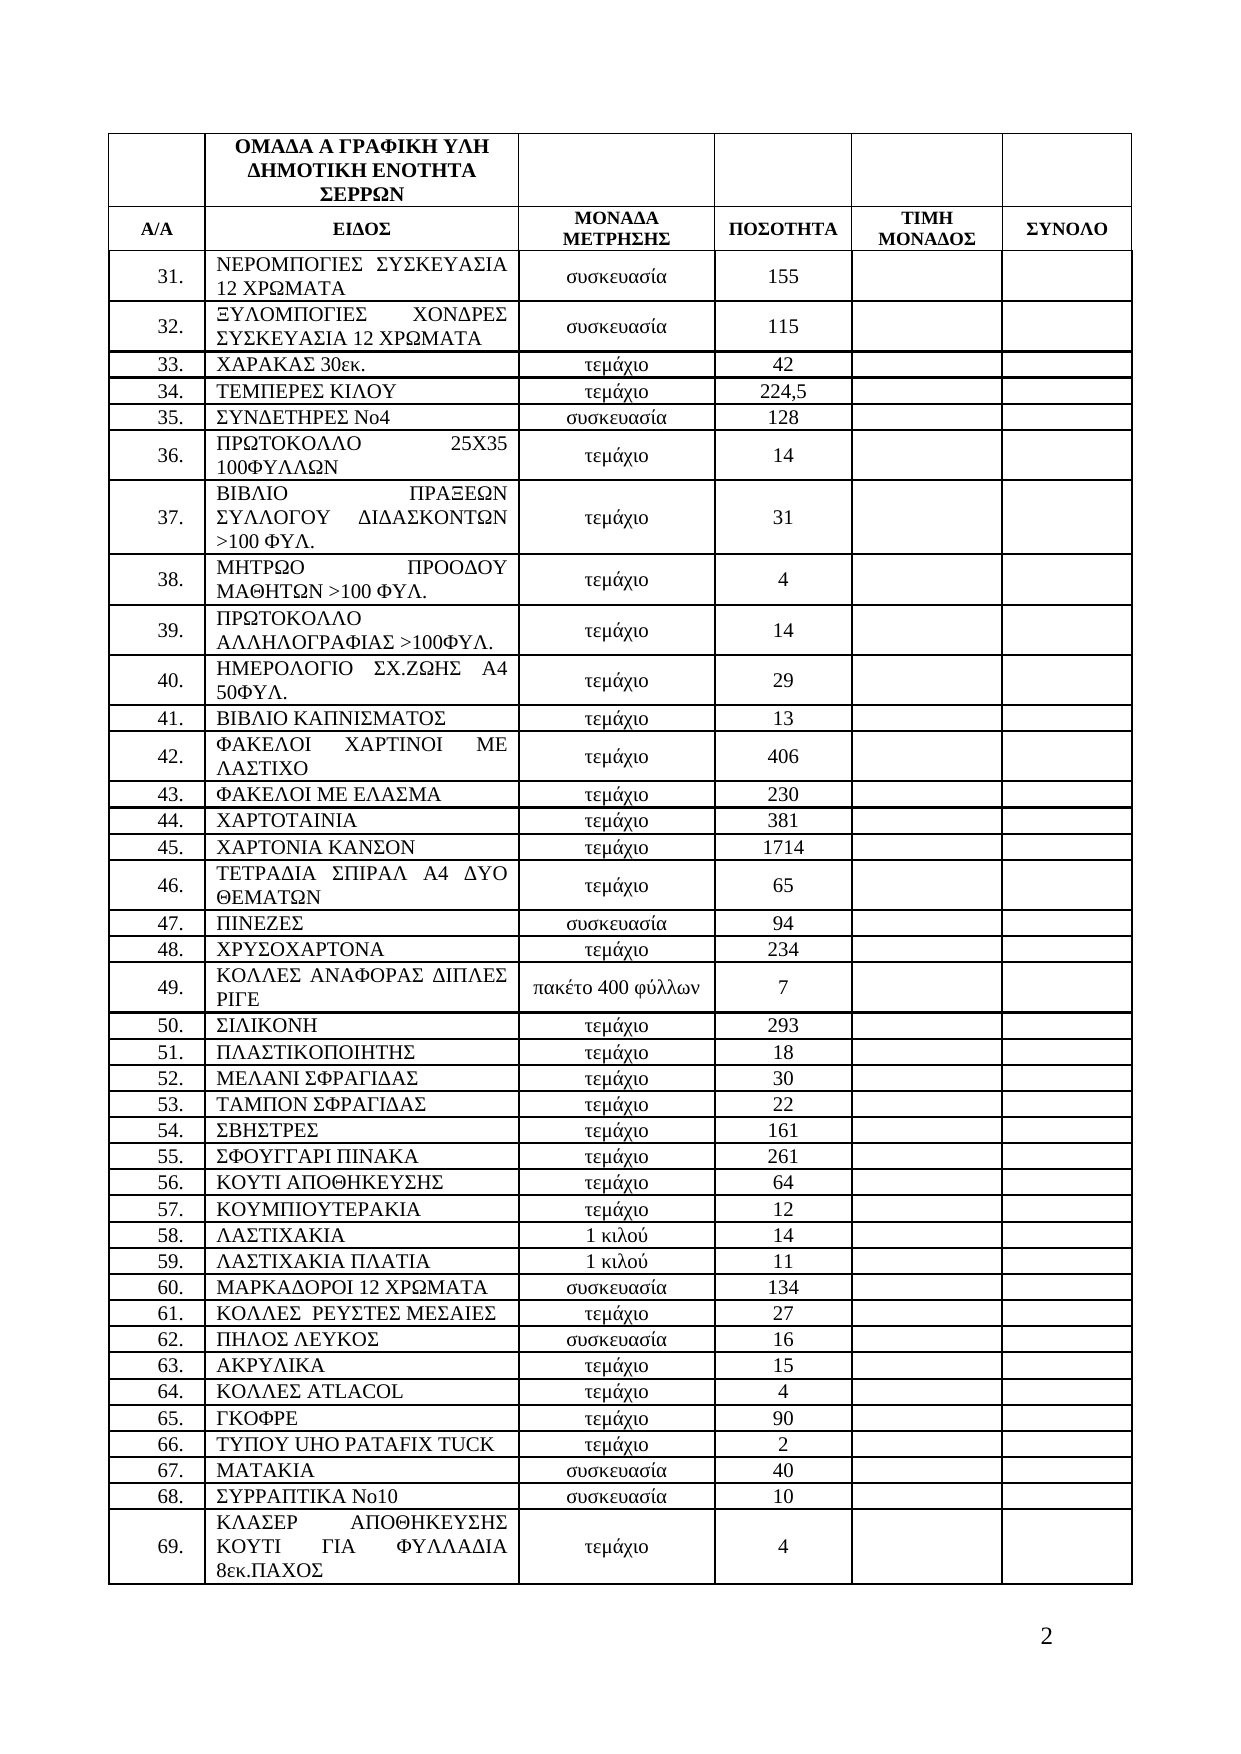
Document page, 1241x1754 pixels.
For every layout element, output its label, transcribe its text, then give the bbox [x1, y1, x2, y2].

table_cell συσκευασία [520, 405, 714, 429]
table_cell [1003, 1066, 1131, 1090]
table_cell [110, 1223, 204, 1247]
table_cell [1003, 431, 1131, 479]
table_cell 65 [716, 861, 851, 909]
table_cell [110, 1092, 204, 1116]
table_cell ΦΑΚΕΛΟΙ ΧΑΡΤΙΝΟΙ ΜΕ ΛΑΣΤΙΧΟ [206, 732, 518, 780]
table_cell ΒΙΒΛΙΟ ΚΑΠΝΙΣΜΑΤΟΣ [206, 706, 518, 730]
table_cell 2 [716, 1432, 851, 1456]
table_cell ΧΡΥΣΟΧΑΡΤΟΝΑ [206, 937, 518, 961]
table_cell 4 [716, 555, 851, 603]
table_cell [853, 656, 1001, 704]
table_cell [1003, 1118, 1131, 1142]
table_cell [110, 1275, 204, 1299]
table_cell 14 [716, 431, 851, 479]
table_cell ΠΡΩΤΟΚΟΛΛΟ 25Χ35 100ΦΥΛΛΩΝ [206, 431, 518, 479]
table_cell 7 [716, 963, 851, 1011]
table_cell ΧΑΡΤΟΤΑΙΝΙΑ [206, 809, 518, 832]
table_cell 10 [716, 1484, 851, 1508]
table_cell [1003, 606, 1131, 654]
table_cell [110, 606, 204, 654]
table_cell 13 [716, 706, 851, 730]
table_cell 1 κιλού [520, 1223, 714, 1247]
table_cell [853, 1066, 1001, 1090]
table_cell [110, 861, 204, 909]
table_cell [1003, 353, 1131, 376]
table_cell [110, 1066, 204, 1090]
table_cell [853, 1458, 1001, 1482]
table_cell [110, 353, 204, 376]
table_cell ΕΙΔΟΣ [206, 207, 518, 250]
table_cell [1003, 809, 1131, 832]
table_cell 15 [716, 1353, 851, 1377]
table_cell τεμάχιο [520, 1301, 714, 1325]
table_cell 115 [716, 302, 851, 350]
table_cell [1003, 1014, 1131, 1037]
table_cell [853, 1484, 1001, 1508]
table_cell ΤΥΠΟΥ UHO PATAFIX TUCK [206, 1432, 518, 1456]
table_cell [853, 835, 1001, 859]
table_cell [853, 937, 1001, 961]
table_cell ΚΟΛΛΕΣ ΡΕΥΣΤΕΣ ΜΕΣΑΙΕΣ [206, 1301, 518, 1325]
table_cell [1003, 1353, 1131, 1377]
table_cell [1003, 405, 1131, 429]
table_cell 4 [716, 1510, 851, 1582]
table_cell τεμάχιο [520, 481, 714, 553]
table_cell [853, 1353, 1001, 1377]
table_cell τεμάχιο [520, 1144, 714, 1168]
table_cell ΜΟΝΑΔΑ ΜΕΤΡΗΣΗΣ [519, 207, 714, 250]
table_cell Α/Α [109, 207, 204, 250]
table_cell 40 [716, 1458, 851, 1482]
table_cell τεμάχιο [520, 706, 714, 730]
table_cell [1003, 963, 1131, 1011]
table_cell [853, 353, 1001, 376]
table_cell πακέτο 400 φύλλων [520, 963, 714, 1011]
table_cell 64 [716, 1170, 851, 1194]
table_cell [110, 1327, 204, 1351]
table_cell [1003, 656, 1131, 704]
table_cell [1003, 555, 1131, 603]
table_cell 18 [716, 1040, 851, 1064]
table_cell 234 [716, 937, 851, 961]
table_cell [853, 606, 1001, 654]
table_cell 406 [716, 732, 851, 780]
table_cell [110, 782, 204, 806]
table_cell ΠΟΣΟΤΗΤΑ [715, 207, 851, 250]
table_cell [1003, 911, 1131, 935]
table_cell [853, 1275, 1001, 1299]
table_cell [1003, 706, 1131, 730]
table_cell ΧΑΡΤΟΝΙΑ ΚΑΝΣΟΝ [206, 835, 518, 859]
table_cell [1003, 1380, 1131, 1403]
table_cell [110, 835, 204, 859]
table_cell ΞΥΛΟΜΠΟΓΙΕΣ ΧΟΝΔΡΕΣ ΣΥΣΚΕΥΑΣΙΑ 12 ΧΡΩΜΑΤΑ [206, 302, 518, 350]
table_cell 261 [716, 1144, 851, 1168]
table_cell 94 [716, 911, 851, 935]
table_cell [110, 1432, 204, 1456]
table_cell ΛΑΣΤΙΧΑΚΙΑ ΠΛΑΤΙΑ [206, 1249, 518, 1273]
table_cell [1003, 937, 1131, 961]
table_cell 381 [716, 809, 851, 832]
table_cell [853, 1040, 1001, 1064]
table_cell ΠΛΑΣΤΙΚΟΠΟΙΗΤΗΣ [206, 1040, 518, 1064]
table_cell [853, 1223, 1001, 1247]
table_cell ΜΑΡΚΑΔΟΡΟΙ 12 ΧΡΩΜΑΤΑ [206, 1275, 518, 1299]
table_cell [1003, 732, 1131, 780]
table_cell [110, 1406, 204, 1430]
table_cell [1003, 1170, 1131, 1194]
table_cell [1003, 1484, 1131, 1508]
table_cell τεμάχιο [520, 1432, 714, 1456]
table_cell τεμάχιο [520, 809, 714, 832]
table_cell [110, 1144, 204, 1168]
table_cell [853, 1327, 1001, 1351]
table_cell [110, 1040, 204, 1064]
table_cell [110, 379, 204, 403]
table_cell [1003, 1144, 1131, 1168]
table_cell [110, 1170, 204, 1194]
table_cell τεμάχιο [520, 1014, 714, 1037]
table_cell [110, 405, 204, 429]
table_cell [853, 1432, 1001, 1456]
table_cell [1003, 1458, 1131, 1482]
table_cell [853, 379, 1001, 403]
table_cell ΤΕΤΡΑΔΙΑ ΣΠΙΡΑΛ Α4 ΔΥΟ ΘΕΜΑΤΩΝ [206, 861, 518, 909]
table_cell [1003, 1406, 1131, 1430]
table_cell συσκευασία [520, 302, 714, 350]
table_cell 90 [716, 1406, 851, 1430]
table_cell τεμάχιο [520, 431, 714, 479]
table_cell τεμάχιο [520, 937, 714, 961]
table_cell [110, 1014, 204, 1037]
table_cell [110, 1484, 204, 1508]
table_cell [853, 1301, 1001, 1325]
table_cell ΚΟΥΜΠΙΟΥΤΕΡΑΚΙΑ [206, 1196, 518, 1221]
table_cell [1003, 1432, 1131, 1456]
table_cell τεμάχιο [520, 353, 714, 376]
table_cell [1003, 1510, 1131, 1582]
table_header [715, 134, 851, 206]
table_cell ΚΟΛΛΕΣ ATLACOL [206, 1380, 518, 1403]
table_cell 22 [716, 1092, 851, 1116]
table_cell τεμάχιο [520, 379, 714, 403]
table_cell τεμάχιο [520, 1040, 714, 1064]
table_cell ΠΡΩΤΟΚΟΛΛΟ ΑΛΛΗΛΟΓΡΑΦΙΑΣ >100ΦΥΛ. [206, 606, 518, 654]
table_cell MATAKIA [206, 1458, 518, 1482]
table_cell ΜΗΤΡΩΟ ΠΡΟΟΔΟΥ ΜΑΘΗΤΩΝ >100 ΦΥΛ. [206, 555, 518, 603]
table_cell 31 [716, 481, 851, 553]
table_cell 29 [716, 656, 851, 704]
table_cell τεμάχιο [520, 1170, 714, 1194]
table_cell ΣΥΝΔΕΤΗΡΕΣ Νο4 [206, 405, 518, 429]
table_cell [1003, 835, 1131, 859]
table_cell συσκευασία [520, 251, 714, 300]
table_cell 230 [716, 782, 851, 806]
table_cell 161 [716, 1118, 851, 1142]
table_header [1003, 134, 1131, 206]
table_cell ΚΟΥΤΙ ΑΠΟΘΗΚΕΥΣΗΣ [206, 1170, 518, 1194]
table_cell [110, 481, 204, 553]
table_cell 293 [716, 1014, 851, 1037]
table_header [109, 134, 204, 206]
table_cell [1003, 379, 1131, 403]
table_cell 16 [716, 1327, 851, 1351]
table_cell [853, 1170, 1001, 1194]
table_cell [110, 911, 204, 935]
table_cell [1003, 1327, 1131, 1351]
table_cell [853, 1118, 1001, 1142]
table_cell τεμάχιο [520, 835, 714, 859]
table_cell 1 κιλού [520, 1249, 714, 1273]
table_cell [853, 1014, 1001, 1037]
table_cell ΗΜΕΡΟΛΟΓΙΟ ΣΧ.ΖΩΗΣ Α4 50ΦΥΛ. [206, 656, 518, 704]
table_cell 42 [716, 353, 851, 376]
table_cell ΓΚΟΦΡΕ [206, 1406, 518, 1430]
table_cell [853, 555, 1001, 603]
table_cell [853, 911, 1001, 935]
table_cell [110, 302, 204, 350]
table_cell [853, 1144, 1001, 1168]
table_cell [1003, 1196, 1131, 1221]
table_cell [853, 302, 1001, 350]
table_cell [110, 555, 204, 603]
table_cell τεμάχιο [520, 656, 714, 704]
table_cell 12 [716, 1196, 851, 1221]
table_cell 224,5 [716, 379, 851, 403]
table_cell ΤΑΜΠΟΝ ΣΦΡΑΓΙΔΑΣ [206, 1092, 518, 1116]
table_cell συσκευασία [520, 1484, 714, 1508]
table_cell 134 [716, 1275, 851, 1299]
table_cell [853, 1249, 1001, 1273]
table_cell τεμάχιο [520, 555, 714, 603]
table_cell τεμάχιο [520, 1196, 714, 1221]
table_cell τεμάχιο [520, 1092, 714, 1116]
table_cell [110, 1249, 204, 1273]
table_cell [110, 809, 204, 832]
table_header [519, 134, 714, 206]
table_cell ΦΑΚΕΛΟΙ ΜΕ ΕΛΑΣΜΑ [206, 782, 518, 806]
table_cell [1003, 1275, 1131, 1299]
table_cell 14 [716, 1223, 851, 1247]
table_cell [110, 1458, 204, 1482]
table_cell 128 [716, 405, 851, 429]
table_cell ΣΙΛΙΚΟΝΗ [206, 1014, 518, 1037]
table_cell [853, 782, 1001, 806]
table_cell ΣΦΟΥΓΓΑΡΙ ΠΙΝΑΚΑ [206, 1144, 518, 1168]
table_cell [110, 251, 204, 300]
table_cell ΑΚΡΥΛΙΚΑ [206, 1353, 518, 1377]
table_cell [1003, 1301, 1131, 1325]
table_cell [1003, 302, 1131, 350]
table_cell [110, 656, 204, 704]
table_cell ΤΙΜΗ ΜΟΝΑΔΟΣ [852, 207, 1002, 250]
table_cell τεμάχιο [520, 1510, 714, 1582]
table_cell [1003, 251, 1131, 300]
table_cell [110, 937, 204, 961]
table_cell τεμάχιο [520, 1406, 714, 1430]
table_header [852, 134, 1002, 206]
table_cell ΜΕΛΑΝΙ ΣΦΡΑΓΙΔΑΣ [206, 1066, 518, 1090]
table_cell [110, 431, 204, 479]
table_cell [853, 861, 1001, 909]
table_cell [853, 251, 1001, 300]
table_cell τεμάχιο [520, 1066, 714, 1090]
table_cell [853, 405, 1001, 429]
table_cell [1003, 1249, 1131, 1273]
table_cell 4 [716, 1380, 851, 1403]
table_cell τεμάχιο [520, 861, 714, 909]
table_cell [110, 963, 204, 1011]
table_cell [853, 1510, 1001, 1582]
table_cell ΣΥΡΡΑΠΤΙΚΑ Νο10 [206, 1484, 518, 1508]
table_cell [853, 963, 1001, 1011]
table_cell [110, 706, 204, 730]
table_cell [1003, 1040, 1131, 1064]
table_cell ΒΙΒΛΙΟ ΠΡΑΞΕΩΝ ΣΥΛΛΟΓΟΥ ΔΙΔΑΣΚΟΝΤΩΝ >100 ΦΥΛ. [206, 481, 518, 553]
table_cell τεμάχιο [520, 1380, 714, 1403]
table_cell ΣΥΝΟΛΟ [1003, 207, 1131, 250]
table_cell [1003, 1092, 1131, 1116]
table_cell ΣΒΗΣΤΡΕΣ [206, 1118, 518, 1142]
table_cell [853, 431, 1001, 479]
table_cell συσκευασία [520, 1458, 714, 1482]
table_cell ΛΑΣΤΙΧΑΚΙΑ [206, 1223, 518, 1247]
table_cell τεμάχιο [520, 606, 714, 654]
table_cell ΧΑΡΑΚΑΣ 30εκ. [206, 353, 518, 376]
table_cell [853, 706, 1001, 730]
table_header ΟΜΑΔΑ Α ΓΡΑΦΙΚΗ ΥΛΗ ΔΗΜΟΤΙΚΗ ΕΝΟΤΗΤΑ ΣΕΡΡΩΝ [206, 134, 518, 206]
table_cell [110, 732, 204, 780]
table_cell ΚΟΛΛΕΣ ΑΝΑΦΟΡΑΣ ΔΙΠΛΕΣ ΡΙΓΕ [206, 963, 518, 1011]
table_cell 1714 [716, 835, 851, 859]
table_cell ΝΕΡΟΜΠΟΓΙΕΣ ΣΥΣΚΕΥΑΣΙΑ 12 ΧΡΩΜΑΤΑ [206, 251, 518, 300]
table_cell ΚΛΑΣΕΡ ΑΠΟΘΗΚΕΥΣΗΣ ΚΟΥΤΙ ΓΙΑ ΦΥΛΛΑΔΙΑ 8εκ.ΠΑΧΟΣ [206, 1510, 518, 1582]
table_cell 155 [716, 251, 851, 300]
table_cell συσκευασία [520, 1275, 714, 1299]
table_cell 14 [716, 606, 851, 654]
table_cell τεμάχιο [520, 782, 714, 806]
table_cell [1003, 481, 1131, 553]
table_cell [853, 1092, 1001, 1116]
table_cell [1003, 782, 1131, 806]
table_cell [110, 1510, 204, 1582]
table_cell τεμάχιο [520, 1118, 714, 1142]
table_cell [853, 1380, 1001, 1403]
table_cell τεμάχιο [520, 1353, 714, 1377]
table_cell ΠΙΝΕΖΕΣ [206, 911, 518, 935]
table_cell ΤΕΜΠΕΡΕΣ ΚΙΛΟΥ [206, 379, 518, 403]
table_cell [110, 1301, 204, 1325]
table_cell [110, 1353, 204, 1377]
table_cell ΠΗΛΟΣ ΛΕΥΚΟΣ [206, 1327, 518, 1351]
table_cell [853, 732, 1001, 780]
table_cell 30 [716, 1066, 851, 1090]
table_cell [1003, 861, 1131, 909]
table_cell συσκευασία [520, 911, 714, 935]
table_cell 27 [716, 1301, 851, 1325]
table_cell [1003, 1223, 1131, 1247]
table_cell τεμάχιο [520, 732, 714, 780]
table_cell [853, 809, 1001, 832]
table_cell [853, 1406, 1001, 1430]
table_cell συσκευασία [520, 1327, 714, 1351]
table_cell [110, 1380, 204, 1403]
table_cell [110, 1118, 204, 1142]
table_cell [853, 1196, 1001, 1221]
table_cell 11 [716, 1249, 851, 1273]
table_cell [110, 1196, 204, 1221]
table_cell [853, 481, 1001, 553]
